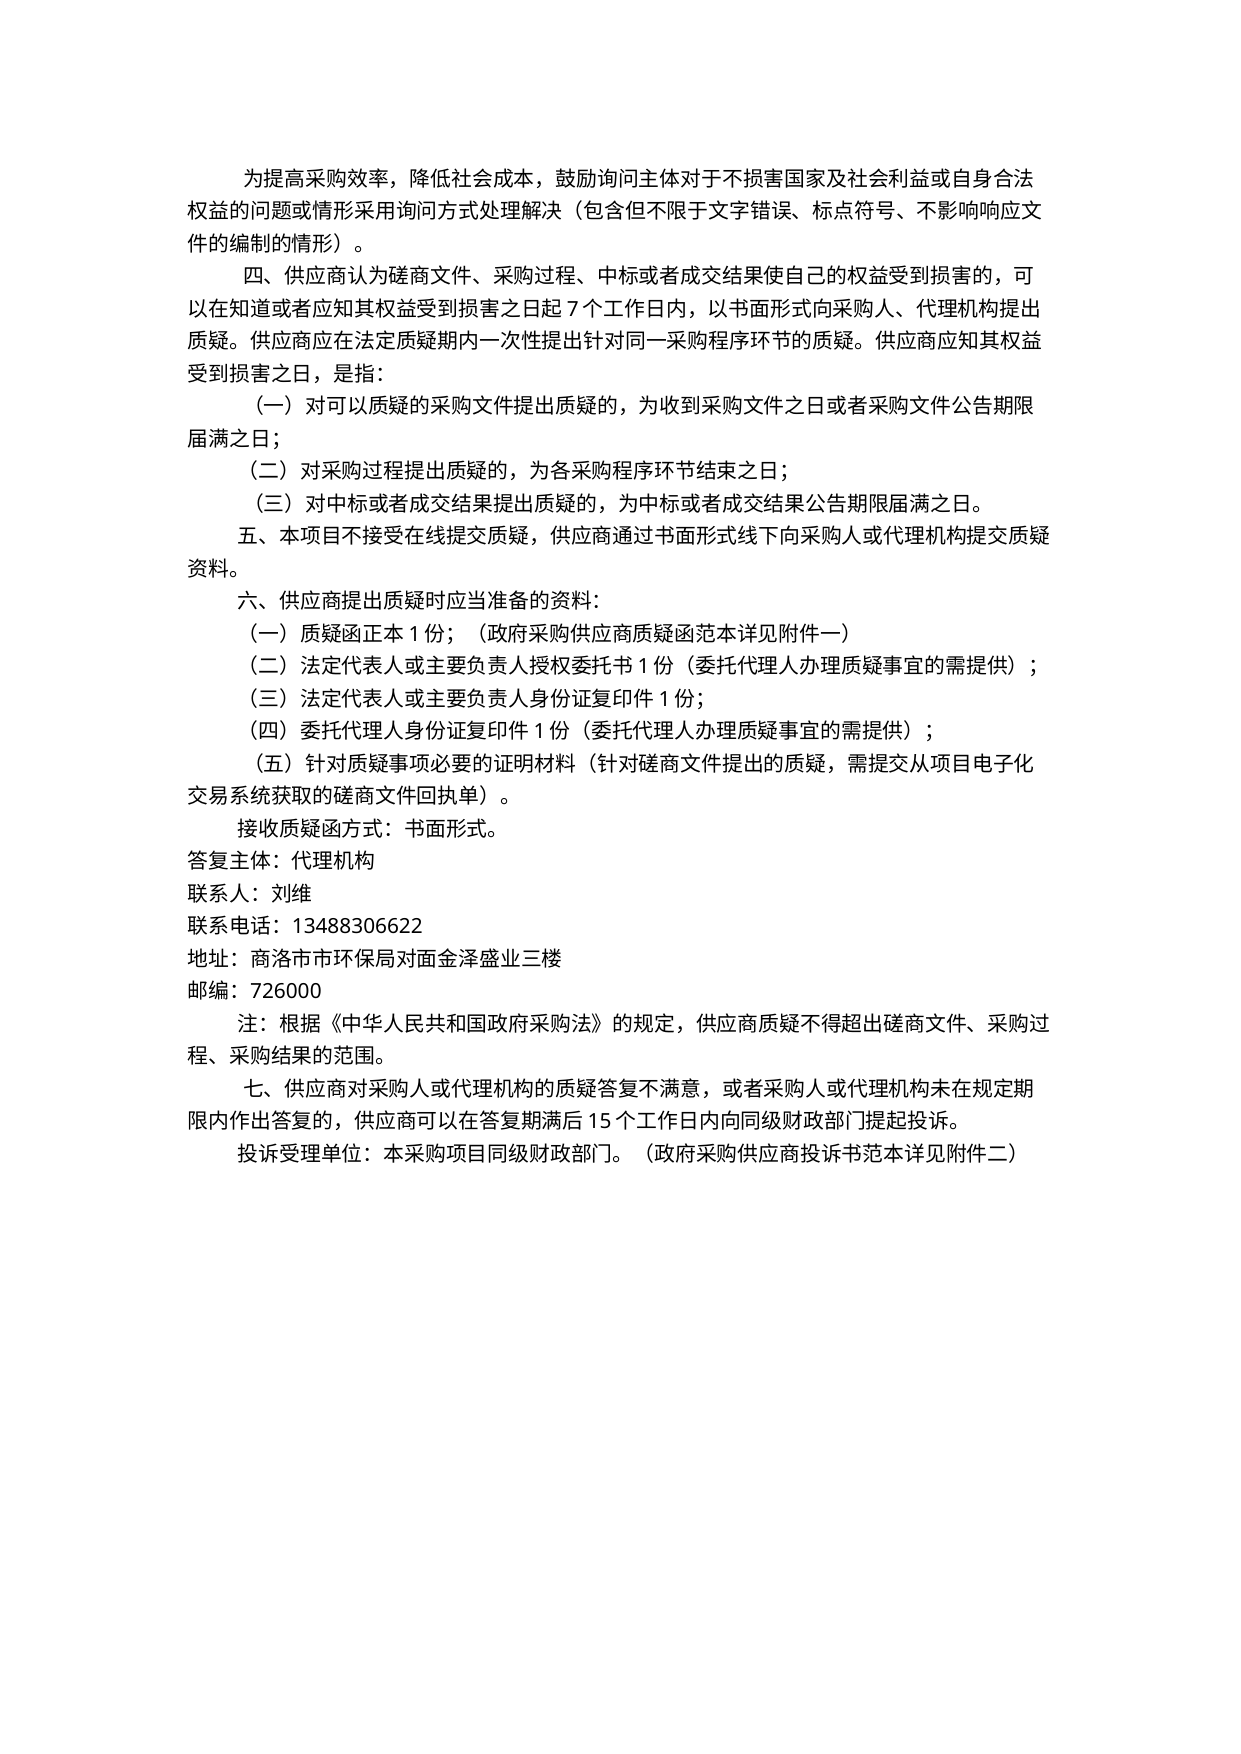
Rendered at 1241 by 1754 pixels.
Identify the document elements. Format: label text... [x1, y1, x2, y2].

text 联系人：刘维 [187, 877, 1053, 909]
text （二）法定代表人或主要负责人授权委托书1份（委托代理人办理质疑事宜的需提供）； [187, 649, 1053, 682]
text 五、本项目不接受在线提交质疑，供应商通过书面形式线下向采购人或代理机构提交质疑资料。 [187, 519, 1053, 584]
text （三）法定代表人或主要负责人身份证复印件1份； [187, 682, 1053, 714]
text 七、供应商对采购人或代理机构的质疑答复不满意，或者采购人或代理机构未在规定期限内作出答复的，供应商可以在答复期满后15个工作日内向同级财政部门提起投诉。 [187, 1072, 1053, 1137]
text 答复主体：代理机构 [187, 844, 1053, 877]
text 四、供应商认为磋商文件、采购过程、中标或者成交结果使自己的权益受到损害的，可以在知道或者应知其权益受到损害之日起7个工作日内，以书面形式向采购人、代理机构提出质疑。供应商应在法定质疑期内一次性提出针对同一采购程序环节的质疑。供应商应知其权益受到损害之日，是指： [187, 259, 1053, 389]
text 联系电话：13488306622 [187, 909, 1053, 942]
text （一）对可以质疑的采购文件提出质疑的，为收到采购文件之日或者采购文件公告期限届满之日； [187, 389, 1053, 454]
text （一）质疑函正本1份；（政府采购供应商质疑函范本详见附件一） [187, 617, 1053, 649]
text 接收质疑函方式：书面形式。 [187, 812, 1053, 844]
text （二）对采购过程提出质疑的，为各采购程序环节结束之日； [187, 454, 1053, 487]
text （五）针对质疑事项必要的证明材料（针对磋商文件提出的质疑，需提交从项目电子化交易系统获取的磋商文件回执单）。 [187, 747, 1053, 812]
text 投诉受理单位：本采购项目同级财政部门。（政府采购供应商投诉书范本详见附件二） [187, 1137, 1053, 1169]
text 注：根据《中华人民共和国政府采购法》的规定，供应商质疑不得超出磋商文件、采购过程、采购结果的范围。 [187, 1007, 1053, 1072]
text 六、供应商提出质疑时应当准备的资料： [187, 584, 1053, 617]
text 邮编：726000 [187, 974, 1053, 1007]
text 为提高采购效率，降低社会成本，鼓励询问主体对于不损害国家及社会利益或自身合法权益的问题或情形采用询问方式处理解决（包含但不限于文字错误、标点符号、不影响响应文件的编制的情形）。 [187, 162, 1053, 259]
text 地址：商洛市市环保局对面金泽盛业三楼 [187, 942, 1053, 974]
text （三）对中标或者成交结果提出质疑的，为中标或者成交结果公告期限届满之日。 [187, 487, 1053, 519]
text （四）委托代理人身份证复印件1份（委托代理人办理质疑事宜的需提供）； [187, 714, 1053, 747]
